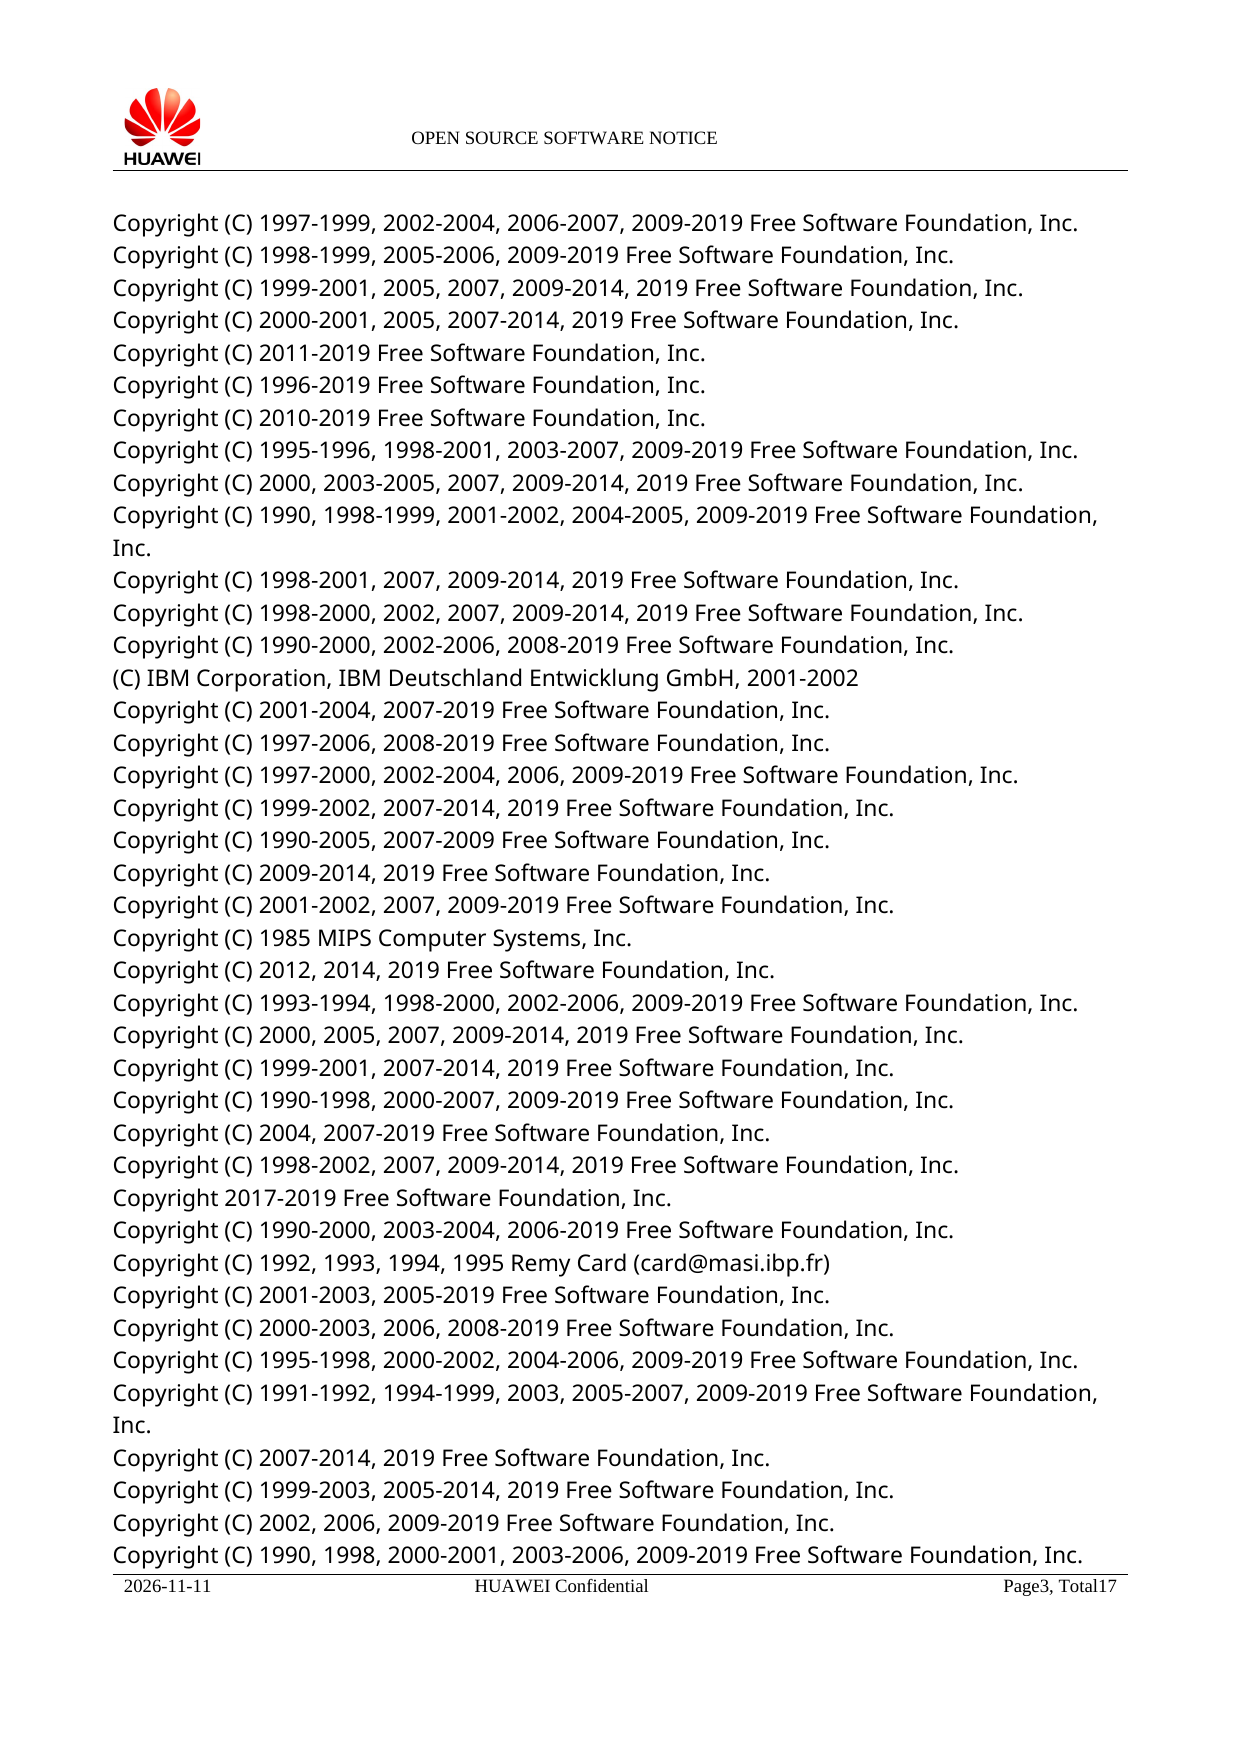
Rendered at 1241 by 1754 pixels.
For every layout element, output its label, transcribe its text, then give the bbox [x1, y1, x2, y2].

picture [124, 88, 201, 165]
